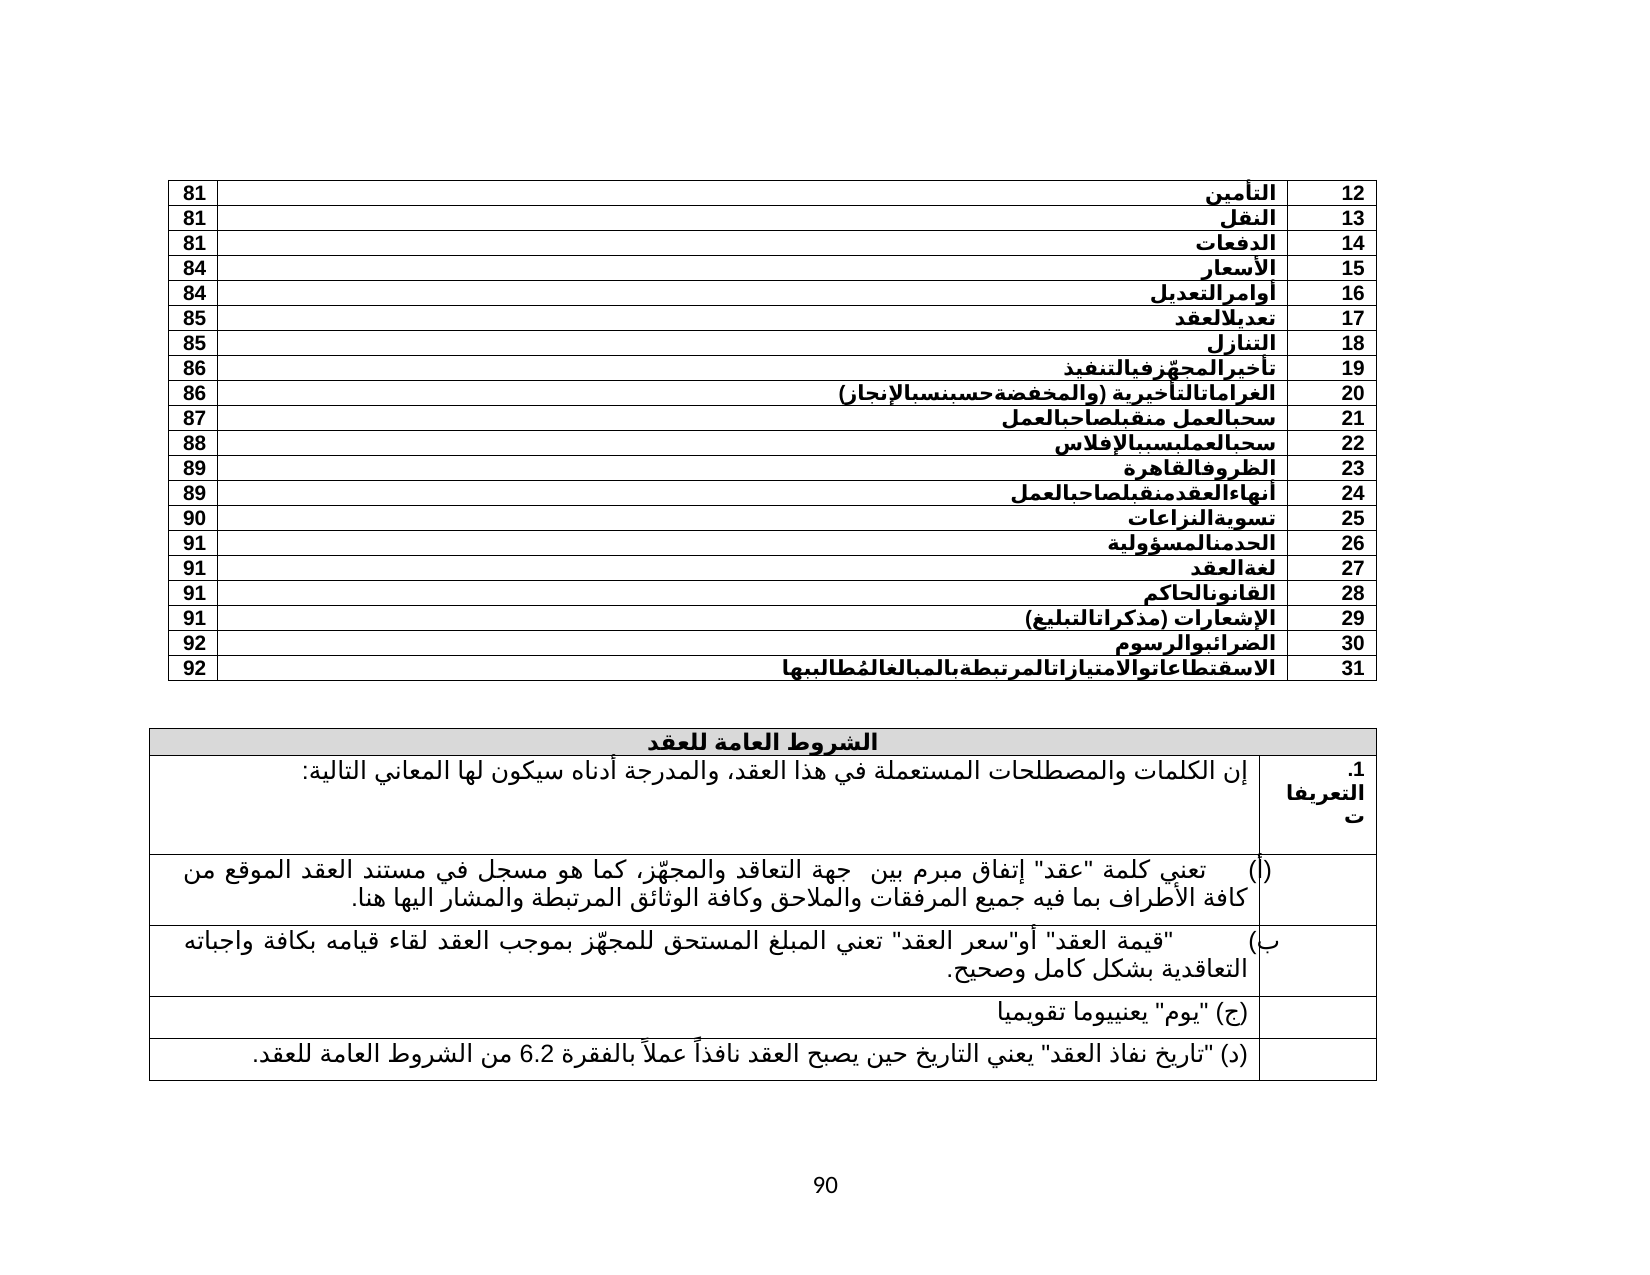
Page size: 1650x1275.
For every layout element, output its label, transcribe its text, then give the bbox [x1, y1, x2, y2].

table_cell 25 [1288, 506, 1376, 530]
table_cell أوامرالتعديل [218, 281, 1287, 305]
table_cell 84 [169, 256, 217, 280]
table_cell (د) "تاريخ نفاذ العقد" يعني التاريخ حين يصبح العقد نافذاً عملاً بالفقرة 6.2 من الشروط العامة للعقد. [150, 1039, 1259, 1080]
table_cell 22 [1288, 431, 1376, 455]
table_cell 26 [1288, 531, 1376, 555]
table_cell تأخيرالمجهّزفيالتنفيذ [218, 356, 1287, 380]
table_cell 18 [1288, 331, 1376, 355]
table_cell "قيمة العقد" أو"سعر العقد" تعني المبلغ المستحق للمجهّز بموجب العقد لقاء قيامه بكافة واجباته التعاقدية بشكل كامل وصحيح. [150, 926, 1259, 996]
table_cell 1. التعريفات [1260, 756, 1376, 854]
table_cell 81 [169, 231, 217, 255]
table_cell 92 [169, 656, 217, 680]
table_cell 89 [169, 481, 217, 505]
table_cell 31 [1288, 656, 1376, 680]
table_cell أنهاءالعقدمنقبلصاحبالعمل [218, 481, 1287, 505]
table_cell الدفعات [218, 231, 1287, 255]
table_cell الحدمنالمسؤولية [218, 531, 1287, 555]
table_cell 20 [1288, 381, 1376, 405]
table_cell الظروفالقاهرة [218, 456, 1287, 480]
table_cell الضرائبوالرسوم [218, 631, 1287, 655]
table_header الشروط العامة للعقد [150, 729, 1376, 755]
table_cell [1260, 926, 1376, 996]
table_cell [1260, 855, 1376, 925]
table_cell التأمين [218, 181, 1287, 205]
table_cell التنازل [218, 331, 1287, 355]
table_cell تعني كلمة "عقد" إتفاق مبرم بين جهة التعاقد والمجهّز، كما هو مسجل في مستند العقد الموقع من كافة الأطراف بما فيه جميع المرفقات والملاحق وكافة الوثائق المرتبطة والمشار اليها هنا. [150, 855, 1259, 925]
table_cell سحبالعملبسببالإفلاس [218, 431, 1287, 455]
table_cell 15 [1288, 256, 1376, 280]
table_cell 90 [169, 506, 217, 530]
table_cell 91 [169, 531, 217, 555]
table_cell الاسقتطاعاتوالامتيازاتالمرتبطةبالمبالغالمُطالببها [218, 656, 1287, 680]
table_cell 14 [1288, 231, 1376, 255]
table_cell النقل [218, 206, 1287, 230]
table_cell 16 [1288, 281, 1376, 305]
table_cell 91 [169, 581, 217, 605]
table_cell 91 [169, 556, 217, 580]
table_cell 81 [169, 206, 217, 230]
table_cell 86 [169, 356, 217, 380]
table_cell 81 [169, 181, 217, 205]
table_cell سحبالعمل منقبلصاحبالعمل [218, 406, 1287, 430]
table_cell 85 [169, 331, 217, 355]
table_cell 19 [1288, 356, 1376, 380]
table_cell 92 [169, 631, 217, 655]
table_cell 24 [1288, 481, 1376, 505]
table_cell 29 [1288, 606, 1376, 630]
table_cell 86 [169, 381, 217, 405]
table_cell 27 [1288, 556, 1376, 580]
table_cell تعديلالعقد [218, 306, 1287, 330]
table_cell 17 [1288, 306, 1376, 330]
table_cell الإشعارات (مذكراتالتبليغ) [218, 606, 1287, 630]
table_cell لغةالعقد [218, 556, 1287, 580]
table_cell إن الكلمات والمصطلحات المستعملة في هذا العقد، والمدرجة أدناه سيكون لها المعاني التالية: [150, 756, 1259, 854]
table_cell [1260, 1039, 1376, 1080]
table_cell 21 [1288, 406, 1376, 430]
table_cell [1260, 997, 1376, 1038]
table_cell القانونالحاكم [218, 581, 1287, 605]
table_cell 88 [169, 431, 217, 455]
table_cell (ج) "يوم" يعنييوما تقويميا [150, 997, 1259, 1038]
table_cell 23 [1288, 456, 1376, 480]
table_cell 91 [169, 606, 217, 630]
table_cell الأسعار [218, 256, 1287, 280]
table_cell 89 [169, 456, 217, 480]
table_cell 85 [169, 306, 217, 330]
table_cell تسويةالنزاعات [218, 506, 1287, 530]
table_cell الغراماتالتأخيرية (والمخفضةحسبنسبالإنجاز) [218, 381, 1287, 405]
table_cell 87 [169, 406, 217, 430]
table_cell 84 [169, 281, 217, 305]
table_cell 28 [1288, 581, 1376, 605]
table_cell 30 [1288, 631, 1376, 655]
table_cell 13 [1288, 206, 1376, 230]
table_cell 12 [1288, 181, 1376, 205]
